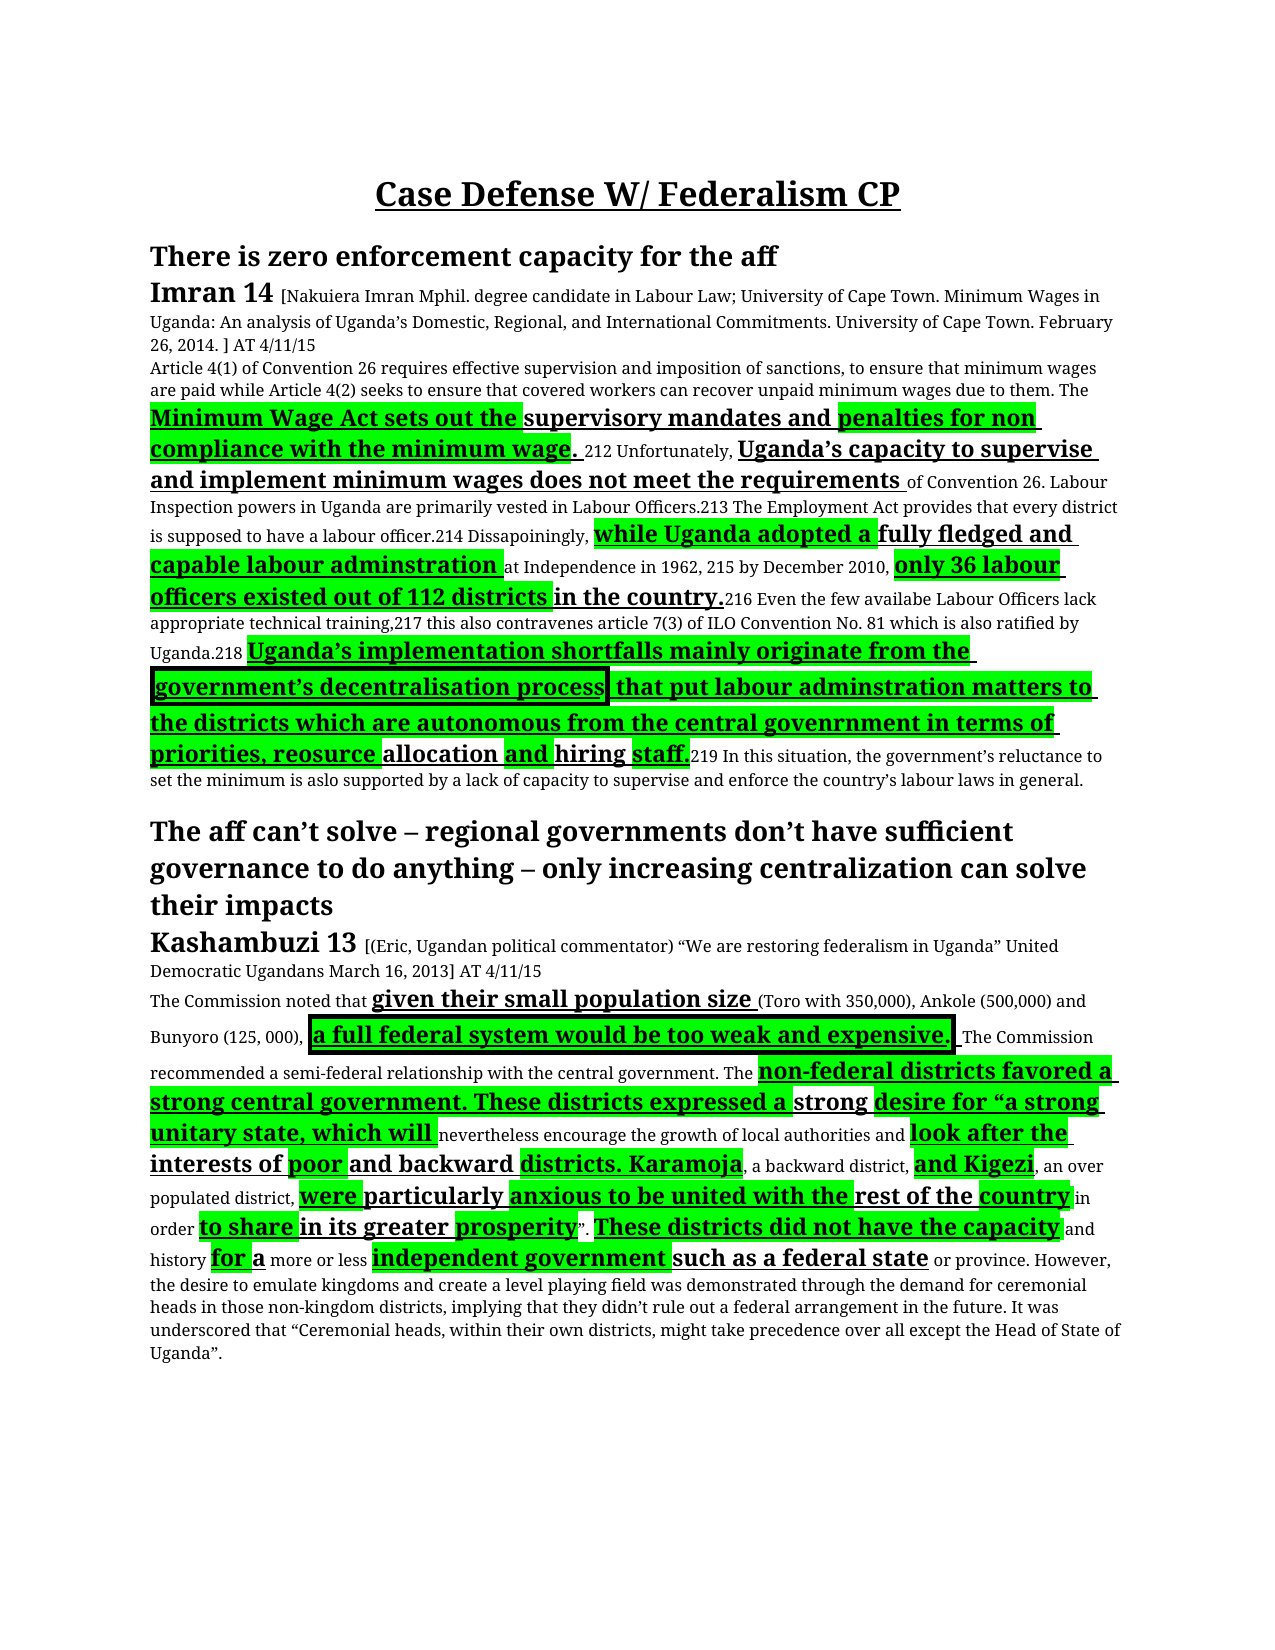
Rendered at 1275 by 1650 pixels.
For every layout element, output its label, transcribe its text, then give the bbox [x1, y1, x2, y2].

subtitle There is zero enforcement capacity for the aff [150, 237, 1125, 274]
subtitle Case Defense W/ Federalism CP [150, 171, 1125, 216]
subtitle The aff can’t solve – regional governments don’t have sufficient governance to do anything – only increasing centralization can solve their impacts [150, 812, 1125, 923]
text Article 4(1) of Convention 26 requires effective supervision and imposition of sanctions, to ensure that minimum wages are paid while Article 4(2) seeks to ensure that covered workers can recover unpaid minimum wages due to them. The Minimum Wage Act sets out the supervisory mandates and penalties for non compliance with the minimum wage. 212 Unfortunately, Uganda’s capacity to supervise and implement minimum wages does not meet the requirements of Convention 26. Labour Inspection powers in Uganda are primarily vested in Labour Officers.213 The Employment Act provides that every district is supposed to have a labour officer.214 Dissapoiningly, while Uganda adopted a fully fledged and capable labour adminstration at Independence in 1962, 215 by December 2010, only 36 labour officers existed out of 112 districts in the country.216 Even the few availabe Labour Officers lack appropriate technical training,217 this also contravenes article 7(3) of ILO Convention No. 81 which is also ratified by Uganda.218 Uganda’s implementation shortfalls mainly originate from the government’s decentralisation process that put labour adminstration matters to the districts which are autonomous from the central govenrnment in terms of priorities, reosurce allocation and hiring staff.219 In this situation, the government’s reluctance to set the minimum is aslo supported by a lack of capacity to supervise and enforce the country’s labour laws in general. [150, 356, 1125, 792]
text Imran 14 [Nakuiera Imran Mphil. degree candidate in Labour Law; University of Cape Town. Minimum Wages in Uganda: An analysis of Uganda’s Domestic, Regional, and International Commitments. University of Cape Town. February 26, 2014. ] AT 4/11/15 [150, 274, 1125, 356]
text The Commission noted that given their small population size (Toro with 350,000), Ankole (500,000) and Bunyoro (125, 000), a full federal system would be too weak and expensive. The Commission recommended a semi-federal relationship with the central government. The non-federal districts favored a strong central government. These districts expressed a strong desire for “a strong unitary state, which will nevertheless encourage the growth of local authorities and look after the interests of poor and backward districts. Karamoja, a backward district, and Kigezi, an over populated district, were particularly anxious to be united with the rest of the country in order to share in its greater prosperity”. These districts did not have the capacity and history for a more or less independent government such as a federal state or province. However, the desire to emulate kingdoms and create a level playing field was demonstrated through the demand for ceremonial heads in those non-kingdom districts, implying that they didn’t rule out a federal arrangement in the future. It was underscored that “Ceremonial heads, within their own districts, might take precedence over all except the Head of State of Uganda”. [150, 983, 1125, 1364]
text Kashambuzi 13 [(Eric, Ugandan political commentator) “We are restoring federalism in Uganda” United Democratic Ugandans March 16, 2013] AT 4/11/15 [150, 923, 1125, 983]
